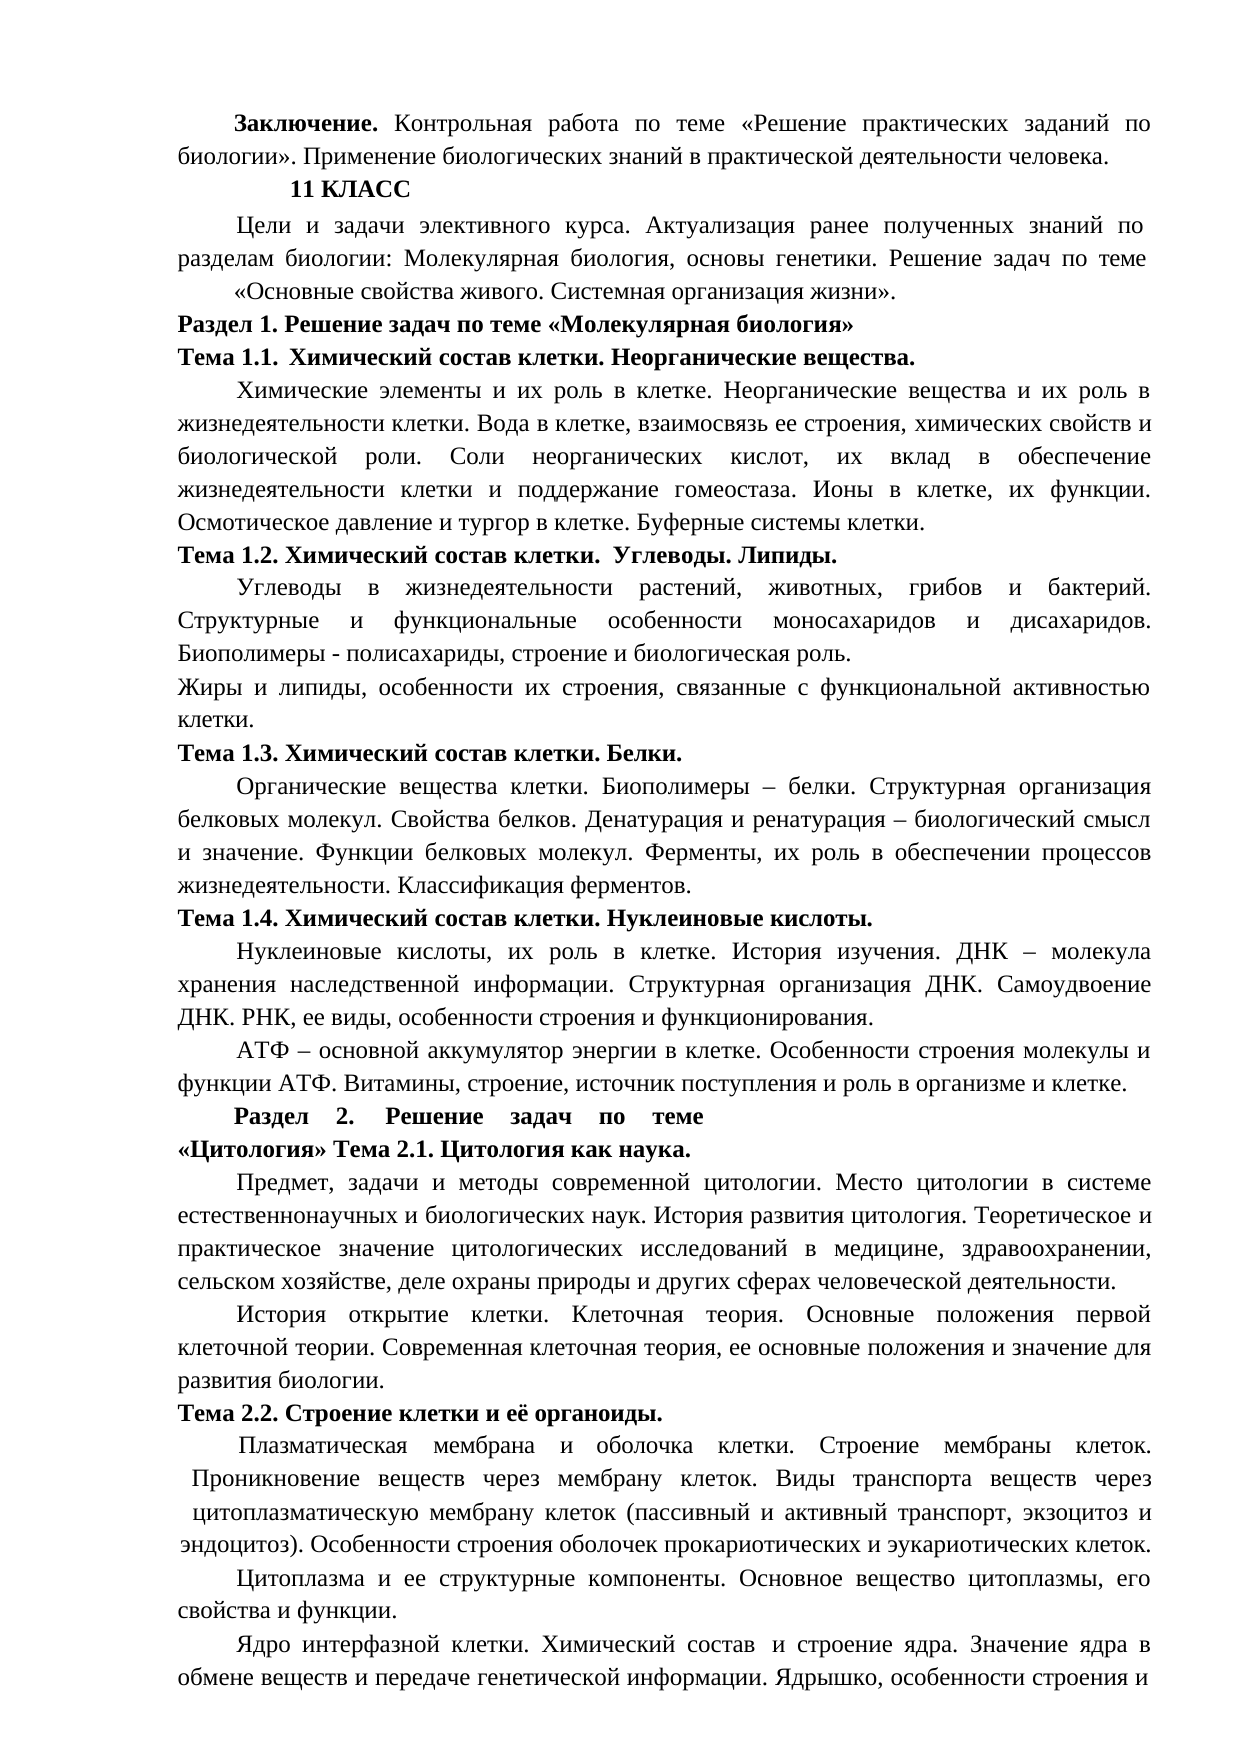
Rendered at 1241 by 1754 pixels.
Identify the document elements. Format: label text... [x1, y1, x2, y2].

text АТФ – основной аккумулятор энергии в клетке. Особенности строения молекулы и функции АТФ. Витамины, строение, источник поступления и роль в организме и клетке. [177, 1035, 1151, 1097]
text Жиры и липиды, особенности их строения, связанные с функциональной активностью клетки. [177, 672, 1151, 733]
text Цели и задачи элективного курса. Актуализация ранее полученных знаний по разделам биологии: Молекулярная биология, основы генетики. Решение задач по теме [177, 210, 1226, 272]
text Углеводы в жизнедеятельности растений, животных, грибов и бактерий. Структурные и функциональные особенности моносахаридов и дисахаридов. Биополимеры - полисахариды, строение и биологическая роль. [177, 572, 1152, 667]
text Химические элементы и их роль в клетке. Неорганические вещества и их роль в жизнедеятельности клетки. Вода в клетке, взаимосвязь ее строения, химических свойств и биологической роли. Соли неорганических кислот, их вклад в обеспечение жизнедеятельности клетки и поддержание гомеостаза. Ионы в клетке, их функции. Осмотическое давление и тургор в клетке. Буферные системы клетки. [177, 375, 1152, 536]
text Нуклеиновые кислоты, их роль в клетке. История изучения. ДНК – молекула хранения наследственной информации. Структурная организация ДНК. Самоудвоение ДНК. РНК, ее виды, особенности строения и функционирования. [177, 936, 1152, 1031]
text 11 КЛАСС [233, 174, 1226, 203]
text Цитоплазма и ее структурные компоненты. Основное вещество цитоплазмы, его свойства и функции. [177, 1563, 1152, 1624]
subtitle Раздел 2. Решение задач по теме «Цитология» Тема 2.1. Цитология как наука. [177, 1101, 704, 1163]
subtitle Тема 1.4. Химический состав клетки. Нуклеиновые кислоты. [177, 903, 1226, 932]
text Плазматическая мембрана и оболочка клетки. Строение мембраны клеток. Проникновение веществ через мембрану клеток. Виды транспорта веществ через цитоплазматическую мембрану клеток (пассивный и активный транспорт, экзоцитоз и эндоцитоз). Особенности строения оболочек прокариотических и эукариотических клеток. [177, 1431, 1152, 1558]
text Ядро интерфазной клетки. Химический состав и строение ядра. Значение ядра в обмене веществ и передаче генетической информации. Ядрышко, особенности строения и [177, 1629, 1152, 1690]
subtitle Тема 1.2. Химический состав клетки. Углеводы. Липиды. [177, 541, 1226, 569]
text Заключение. Контрольная работа по теме «Решение практических заданий по биологии». Применение биологических знаний в практической деятельности человека. [177, 108, 1152, 170]
subtitle Тема 1.3. Химический состав клетки. Белки. [177, 738, 1226, 767]
subtitle Тема 2.2. Строение клетки и её органоиды. [177, 1398, 1226, 1427]
text Органические вещества клетки. Биополимеры – белки. Структурная организация белковых молекул. Свойства белков. Денатурация и ренатурация – биологический смысл и значение. Функции белковых молекул. Ферменты, их роль в обеспечении процессов жизнедеятельности. Классификация ферментов. [177, 771, 1152, 898]
text Предмет, задачи и методы современной цитологии. Место цитологии в системе естественнонаучных и биологических наук. История развития цитология. Теоретическое и практическое значение цитологических исследований в медицине, здравоохранении, сельском хозяйстве, деле охраны природы и других сферах человеческой деятельности. [177, 1167, 1152, 1295]
text «Основные свойства живого. Системная организация жизни». Раздел 1. Решение задач по теме «Молекулярная биология» Тема 1.1. Химический состав клетки. Неорганические вещества. [177, 276, 917, 371]
text История открытие клетки. Клеточная теория. Основные положения первой клеточной теории. Современная клеточная теория, ее основные положения и значение для развития биологии. [177, 1299, 1152, 1394]
